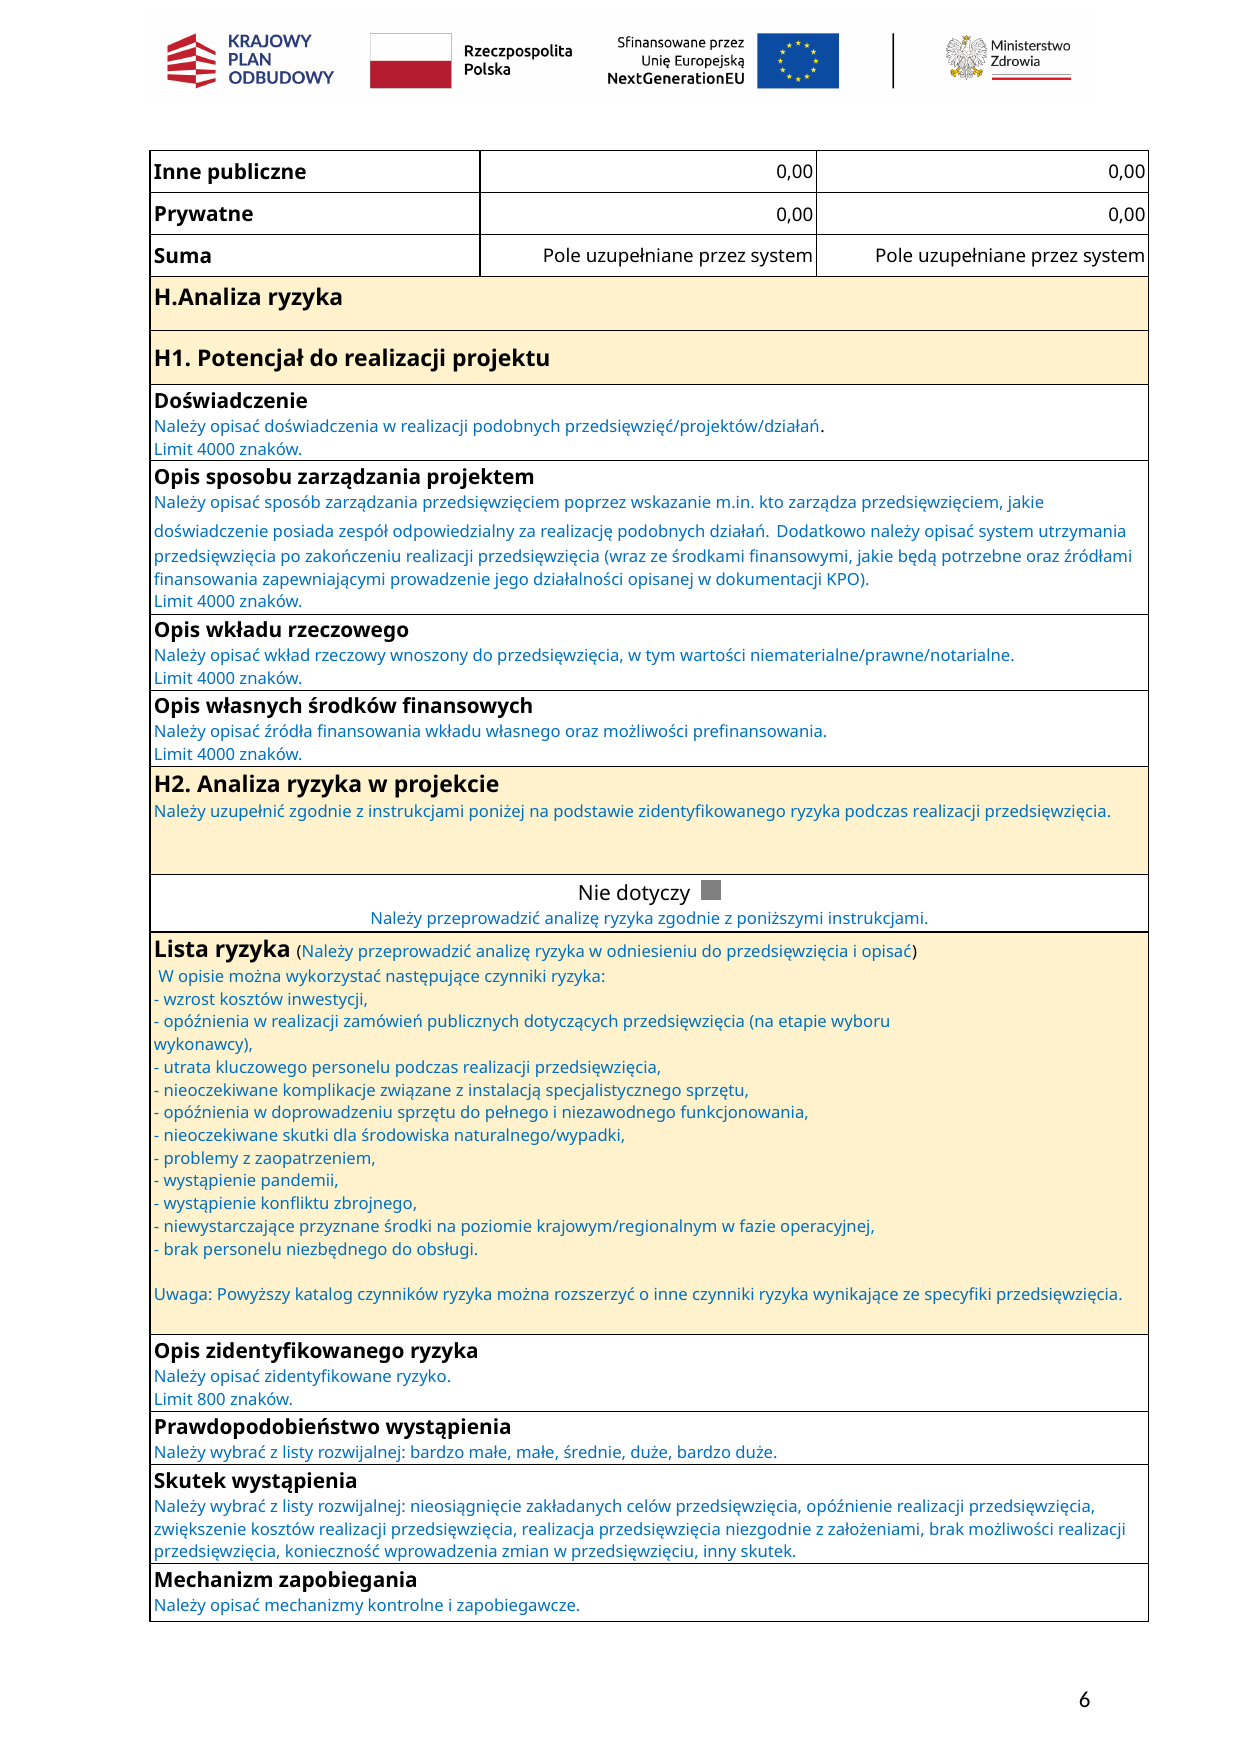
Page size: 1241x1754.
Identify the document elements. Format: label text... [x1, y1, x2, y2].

table_cell Opis sposobu zarządzania projektem Należy opisać sposób zarządzania przedsięwzięciem poprzez wskazanie m.in. kto zarządza przedsięwzięciem, jakie doświadczenie posiada zespół odpowiedzialny za realizację podobnych działań. Dodatkowo należy opisać system utrzymania przedsięwzięcia po zakończeniu realizacji przedsięwzięcia (wraz ze środkami finansowymi, jakie będą potrzebne oraz źródłami finansowania zapewniającymi prowadzenie jego działalności opisanej w dokumentacji KPO). Limit 4000 znaków. [151, 461, 1148, 613]
table_cell Opis własnych środków finansowych Należy opisać źródła finansowania wkładu własnego oraz możliwości prefinansowania. Limit 4000 znaków. [151, 691, 1148, 766]
table_cell Opis wkładu rzeczowego Należy opisać wkład rzeczowy wnoszony do przedsięwzięcia, w tym wartości niematerialne/prawne/notarialne. Limit 4000 znaków. [151, 615, 1148, 690]
table_cell Doświadczenie Należy opisać doświadczenia w realizacji podobnych przedsięwzięć/projektów/działań. Limit 4000 znaków. [151, 385, 1148, 460]
table_cell Inne publiczne [151, 151, 479, 192]
table_cell Opis zidentyfikowanego ryzyka Należy opisać zidentyfikowane ryzyko. Limit 800 znaków. [151, 1335, 1148, 1411]
table_cell Skutek wystąpienia Należy wybrać z listy rozwijalnej: nieosiągnięcie zakładanych celów przedsięwzięcia, opóźnienie realizacji przedsięwzięcia, zwiększenie kosztów realizacji przedsięwzięcia, realizacja przedsięwzięcia niezgodnie z założeniami, brak możliwości realizacji przedsięwzięcia, konieczność wprowadzenia zmian w przedsięwzięciu, inny skutek. [151, 1465, 1148, 1563]
table_cell Pole uzupełniane przez system [817, 235, 1148, 276]
table_cell 0,00 [817, 193, 1148, 234]
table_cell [151, 1564, 1148, 1621]
table_cell Analiza ryzyka [151, 277, 1148, 330]
table_cell Pole uzupełniane przez system [481, 235, 816, 276]
table_cell 0,00 [481, 151, 816, 192]
table_cell Prywatne [151, 193, 479, 234]
table_cell 0,00 [481, 193, 816, 234]
picture [150, 10, 1090, 105]
table_cell Prawdopodobieństwo wystąpienia Należy wybrać z listy rozwijalnej: bardzo małe, małe, średnie, duże, bardzo duże. [151, 1412, 1148, 1464]
table_cell Suma [151, 235, 479, 276]
table_cell Nie dotyczy Należy przeprowadzić analizę ryzyka zgodnie z poniższymi instrukcjami. [151, 875, 1148, 931]
table_cell 0,00 [817, 151, 1148, 192]
table_cell Lista ryzyka (Należy przeprowadzić analizę ryzyka w odniesieniu do przedsięwzięcia i opisać) W opisie można wykorzystać następujące czynniki ryzyka: - wzrost kosztów inwestycji, - opóźnienia w realizacji zamówień publicznych dotyczących przedsięwzięcia (na etapie wyboru wykonawcy), - utrata kluczowego personelu podczas realizacji przedsięwzięcia, - nieoczekiwane komplikacje związane z instalacją specjalistycznego sprzętu, - opóźnienia w doprowadzeniu sprzętu do pełnego i niezawodnego funkcjonowania, - nieoczekiwane skutki dla środowiska naturalnego/wypadki, - problemy z zaopatrzeniem, - wystąpienie pandemii, - wystąpienie konfliktu zbrojnego, - niewystarczające przyznane środki na poziomie krajowym/regionalnym w fazie operacyjnej, - brak personelu niezbędnego do obsługi. Uwaga: Powyższy katalog czynników ryzyka można rozszerzyć o inne czynniki ryzyka wynikające ze specyfiki przedsięwzięcia. [151, 933, 1148, 1334]
table_cell H2. Analiza ryzyka w projekcie Należy uzupełnić zgodnie z instrukcjami poniżej na podstawie zidentyfikowanego ryzyka podczas realizacji przedsięwzięcia. [151, 767, 1148, 874]
table_cell H1. Potencjał do realizacji projektu [151, 331, 1148, 384]
